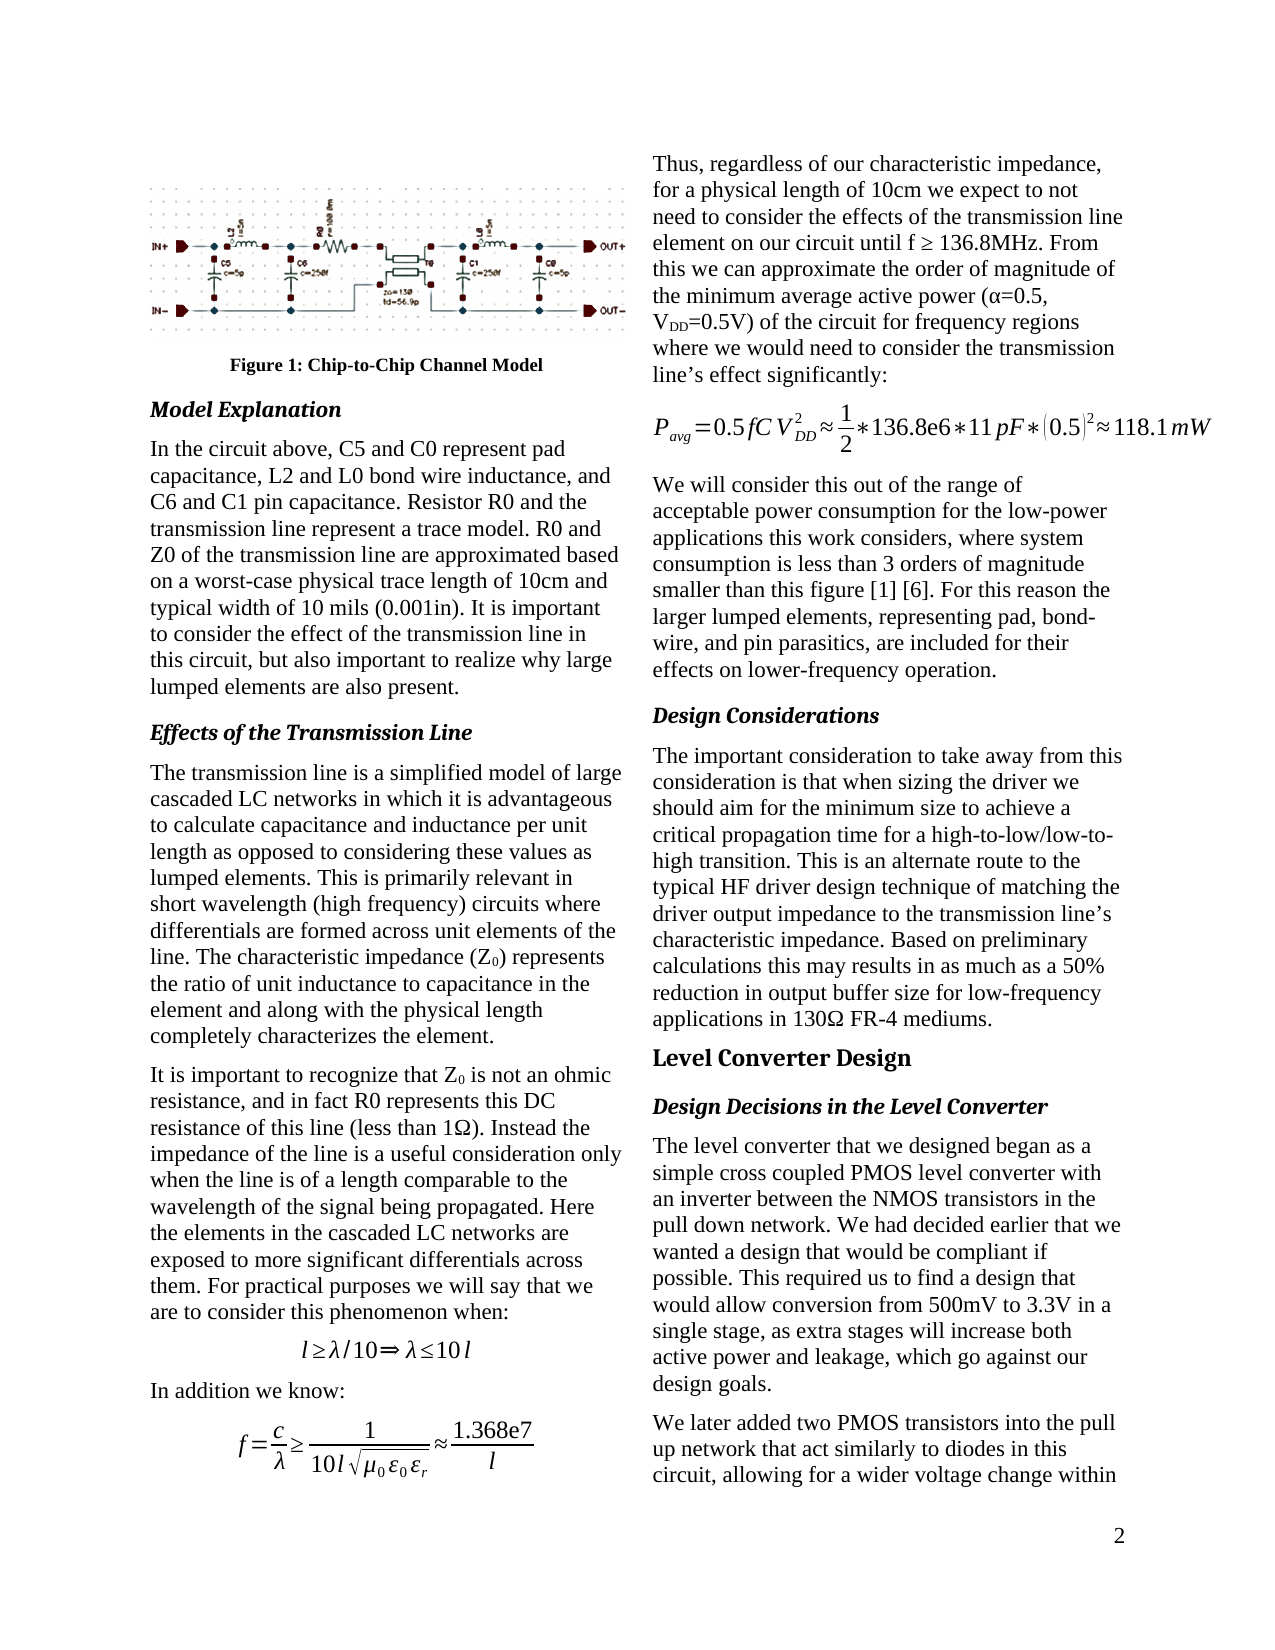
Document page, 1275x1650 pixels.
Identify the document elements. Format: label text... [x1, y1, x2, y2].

subtitle Effects of the Transmission Line [150, 720, 622, 746]
text The important consideration to take away from this consideration is that when sizing the driver we should aim for the minimum size to achieve a critical propagation time for a high-to-low/low-to-high transition. This is an alternate route to the typical HF driver design technique of matching the driver output impedance to the transmission line’s characteristic impedance. Based on preliminary calculations this may results in as much as a 50% reduction in output buffer size for low-frequency applications in 130Ω FR-4 mediums. [652, 742, 1125, 1032]
text It is important to recognize that Z0 is not an ohmic resistance, and in fact R0 represents this DC resistance of this line (less than 1Ω). Instead the impedance of the line is a useful consideration only when the line is of a length comparable to the wavelength of the signal being propagated. Here the elements in the cascaded LC networks are exposed to more significant differentials across them. For practical purposes we will say that we are to consider this phenomenon when: [150, 1061, 622, 1325]
text We will consider this out of the range of acceptable power consumption for the low-power applications this work considers, where system consumption is less than 3 orders of magnitude smaller than this figure [1] [6]. For this reason the larger lumped elements, representing pad, bond-wire, and pin parasitics, are included for their effects on lower-frequency operation. [652, 471, 1125, 682]
text In the circuit above, C5 and C0 represent pad capacitance, L2 and L0 bond wire inductance, and C6 and C1 pin capacitance. Resistor R0 and the transmission line represent a trace model. R0 and Z0 of the transmission line are approximated based on a worst-case physical trace length of 10cm and typical width of 10 mils (0.001in). It is important to consider the effect of the transmission line in this circuit, but also important to realize why large lumped elements are also present. [150, 436, 622, 699]
subtitle Design Considerations [652, 703, 1125, 729]
subtitle Model Explanation [150, 397, 622, 423]
picture [150, 188, 628, 342]
subtitle Design Decisions in the Level Converter [652, 1094, 1125, 1120]
text Thus, regardless of our characteristic impedance, for a physical length of 10cm we expect to not need to consider the effects of the transmission line element on our circuit until f ≥ 136.8MHz. From this we can approximate the order of magnitude of the minimum average active power (α=0.5, VDD=0.5V) of the circuit for frequency regions where we would need to consider the transmission line’s effect significantly: [652, 150, 1125, 387]
text The transmission line is a simplified model of large cascaded LC networks in which it is advantageous to calculate capacitance and inductance per unit length as opposed to considering these values as lumped elements. This is primarily relevant in short wavelength (high frequency) circuits where differentials are formed across unit elements of the line. The characteristic impedance (Z0) represents the ratio of unit inductance to capacitance in the element and along with the physical length completely characterizes the element. [150, 759, 622, 1049]
text Figure 1: Chip-to-Chip Channel Model [150, 354, 622, 376]
text In addition we know: [150, 1377, 622, 1404]
subtitle Level Converter Design [652, 1044, 1125, 1073]
text The level converter that we designed began as a simple cross coupled PMOS level converter with an inverter between the NMOS transistors in the pull down network. We had decided earlier that we wanted a design that would be compliant if possible. This required us to find a design that would allow conversion from 500mV to 3.3V in a single stage, as extra stages will increase both active power and leakage, which go against our design goals. [652, 1132, 1125, 1396]
